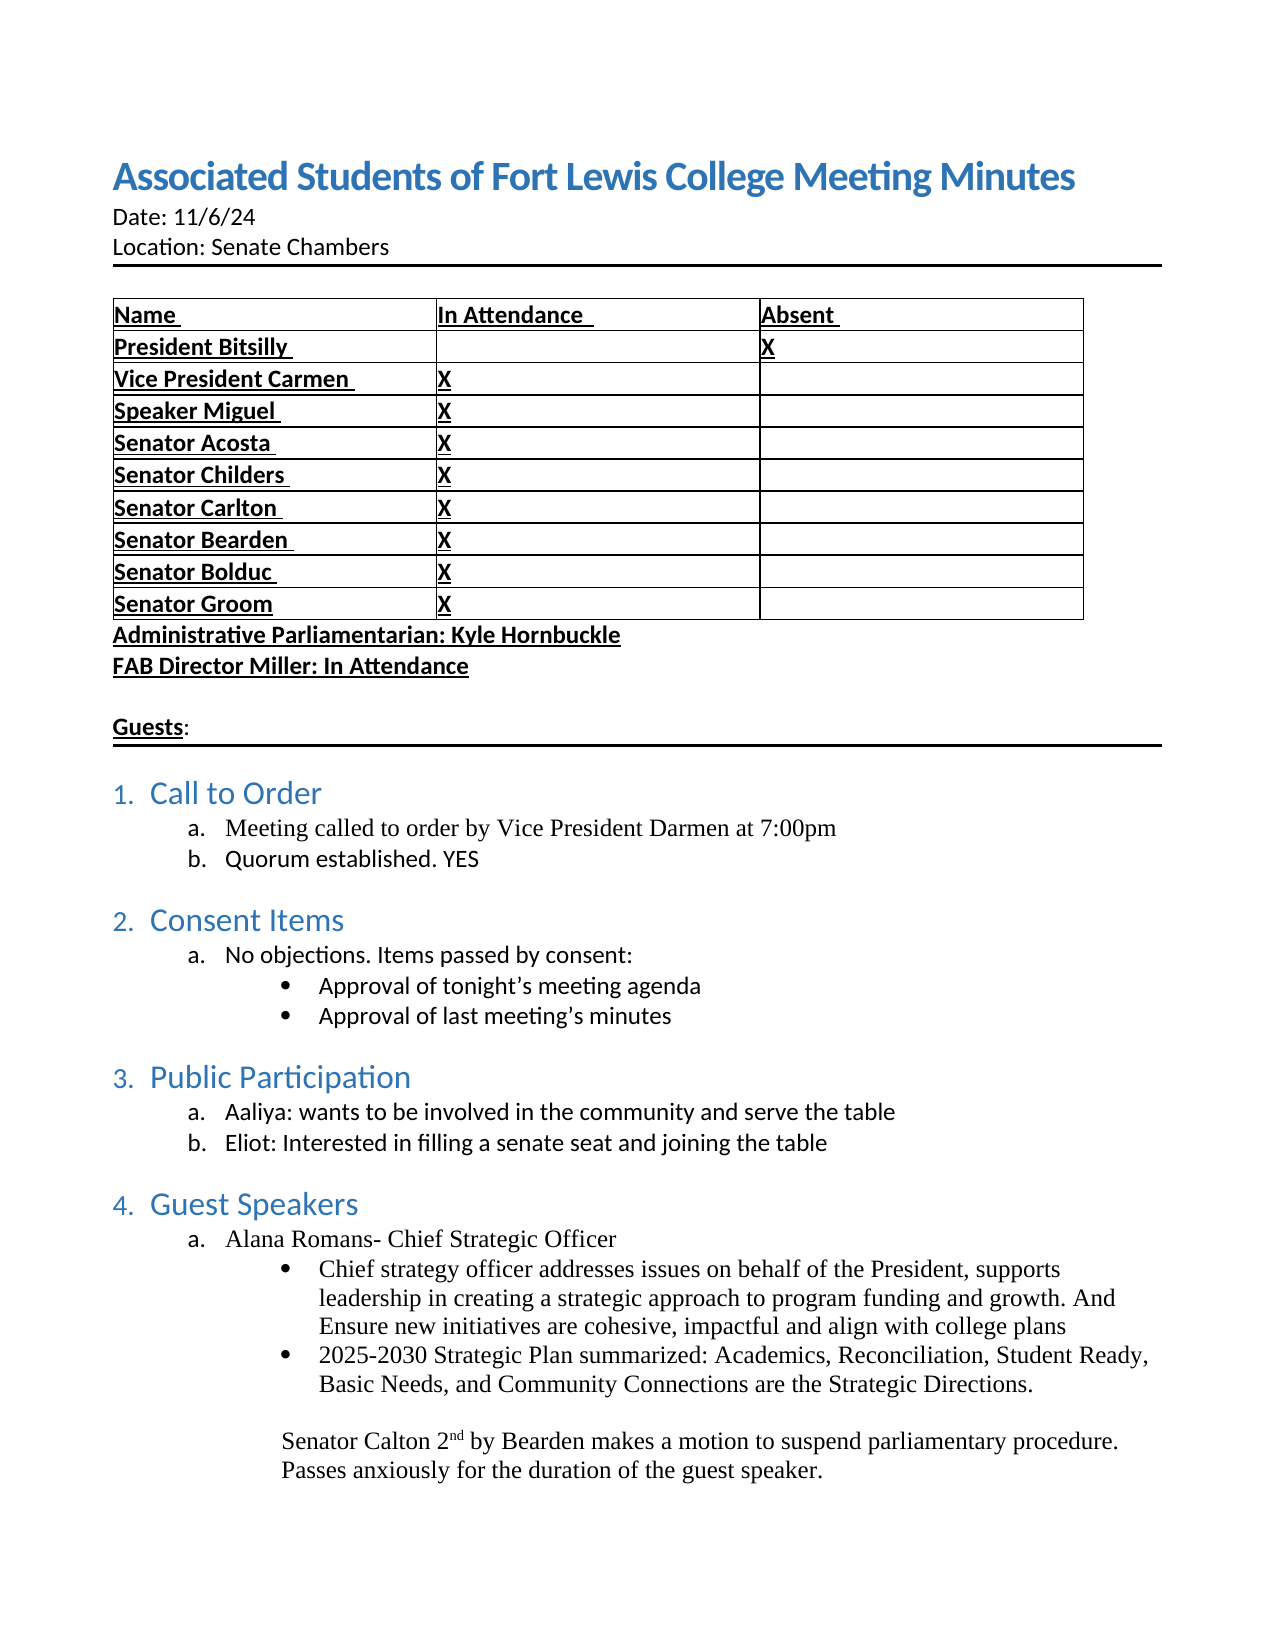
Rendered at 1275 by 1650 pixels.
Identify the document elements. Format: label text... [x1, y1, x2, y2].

table_cell X [437, 588, 759, 618]
table_header In Attendance [437, 299, 759, 330]
table_cell X [761, 331, 1083, 362]
list Approval of last meeting’s minutes [281, 1000, 1162, 1031]
table_cell Speaker Miguel [114, 396, 436, 426]
table_cell [761, 588, 1083, 618]
list Meeting called to order by Vice President Darmen at 7:00pm [187, 812, 1162, 843]
table_cell Senator Bearden [114, 524, 436, 554]
text Date: 11/6/24 [112, 201, 1162, 231]
subtitle Consent Items [112, 898, 1162, 939]
list No objections. Items passed by consent: [187, 939, 1162, 970]
table_cell X [437, 492, 759, 522]
list Eliot: Interested in filling a senate seat and joining the table [187, 1127, 1162, 1158]
text FAB Director Miller: In Attendance [112, 650, 1162, 681]
subtitle Public Participation [112, 1056, 1162, 1097]
table_cell X [437, 460, 759, 490]
list Chief strategy officer addresses issues on behalf of the President, supports leadership in creating a strategic approach to program funding and growth. And Ensure new initiatives are cohesive, impactful and align with college plans [281, 1254, 1162, 1340]
table_cell X [437, 363, 759, 394]
subtitle Guest Speakers [112, 1183, 1162, 1223]
list Aaliya: wants to be involved in the community and serve the table [187, 1097, 1162, 1127]
table_header Name [114, 299, 436, 330]
table_cell [761, 396, 1083, 426]
list Senator Calton 2nd by Bearden makes a motion to suspend parliamentary procedure. Passes anxiously for the duration of the guest speaker. [281, 1426, 1162, 1484]
table_cell Senator Carlton [114, 492, 436, 522]
table_header Absent [761, 299, 1083, 330]
table_cell X [437, 396, 759, 426]
subtitle Call to Order [112, 772, 1162, 812]
text Guests: [112, 711, 1162, 747]
text Administrative Parliamentarian: Kyle Hornbuckle [112, 619, 1162, 650]
table_cell X [437, 428, 759, 458]
title Associated Students of Fort Lewis College Meeting Minutes [112, 150, 1162, 201]
table_cell [761, 428, 1083, 458]
text Location: Senate Chambers [112, 231, 1162, 267]
list Quorum established. YES [187, 843, 1162, 873]
table_cell Vice President Carmen [114, 363, 436, 394]
table_cell X [437, 556, 759, 586]
table_cell [761, 492, 1083, 522]
table_cell Senator Groom [114, 588, 436, 618]
list 2025-2030 Strategic Plan summarized: Academics, Reconciliation, Student Ready, Basic Needs, and Community Connections are the Strategic Directions. [281, 1340, 1162, 1398]
table_cell X [437, 524, 759, 554]
table_cell [761, 460, 1083, 490]
table_cell Senator Acosta [114, 428, 436, 458]
list Approval of tonight’s meeting agenda [281, 970, 1162, 1000]
table_cell [761, 556, 1083, 586]
table_cell Senator Bolduc [114, 556, 436, 586]
list Alana Romans- Chief Strategic Officer [187, 1223, 1162, 1254]
table_cell [761, 363, 1083, 394]
table_cell [437, 331, 759, 362]
table_cell President Bitsilly [114, 331, 436, 362]
table_cell Senator Childers [114, 460, 436, 490]
table_cell [761, 524, 1083, 554]
